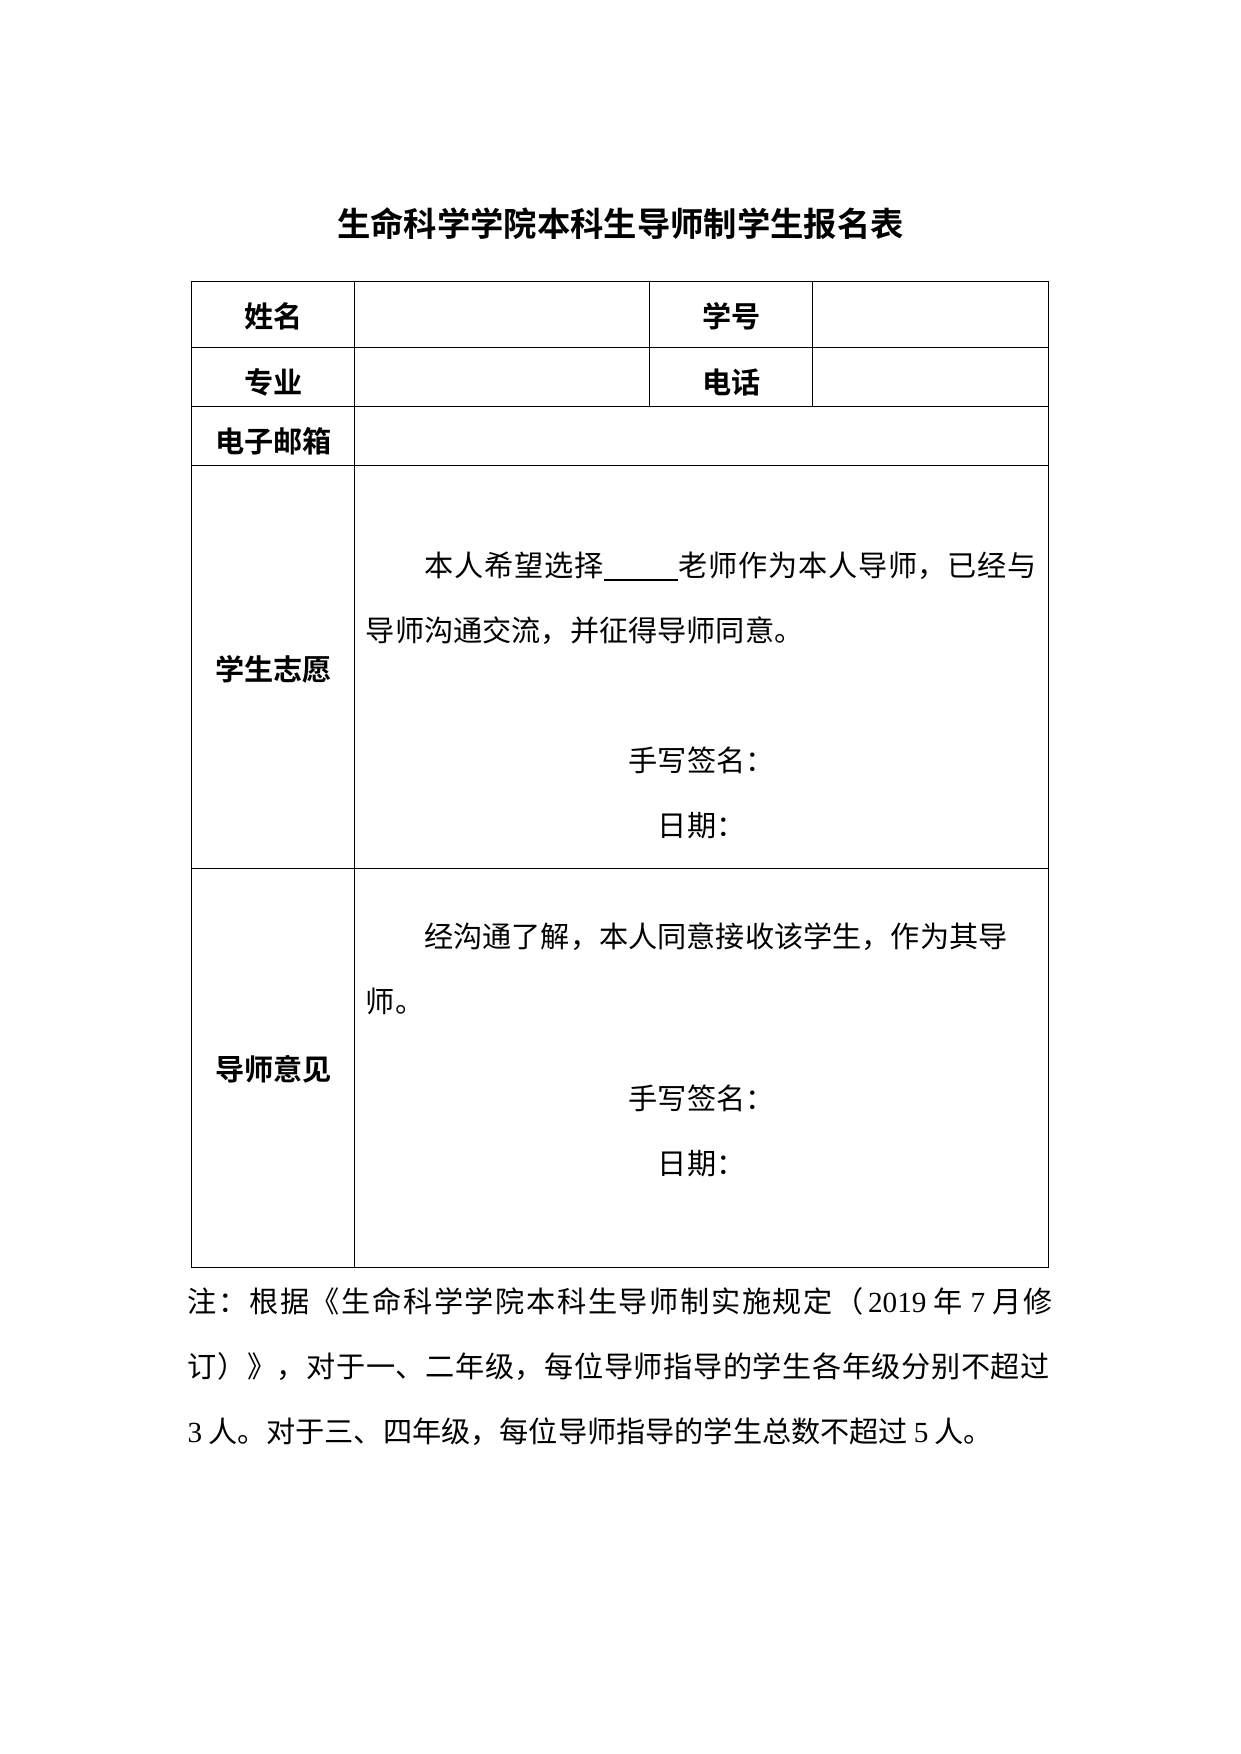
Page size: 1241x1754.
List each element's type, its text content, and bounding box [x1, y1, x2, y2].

table_cell [355, 407, 1048, 465]
table_header [355, 282, 649, 347]
table_cell 电话 [650, 348, 812, 406]
table_header 姓名 [192, 282, 354, 347]
table_cell [355, 348, 649, 406]
text 注：根据《生命科学学院本科生导师制实施规定（2019年7月修订）》，对于一、二年级，每位导师指导的学生各年级分别不超过3人。对于三、四年级，每位导师指导的学生总数不超过5人。 [187, 1268, 1053, 1463]
table_cell 专业 [192, 348, 354, 406]
table_cell 电子邮箱 [192, 407, 354, 465]
table_header [813, 282, 1048, 347]
table_cell 本人希望选择 老师作为本人导师，已经与导师沟通交流，并征得导师同意。 手写签名： 日期： [355, 466, 1048, 868]
table_cell 导师意见 [192, 869, 354, 1267]
table_header 学号 [650, 282, 812, 347]
subtitle 生命科学学院本科生导师制学生报名表 [187, 189, 1053, 254]
table_cell [813, 348, 1048, 406]
table_cell 学生志愿 [192, 466, 354, 868]
table_cell 经沟通了解，本人同意接收该学生，作为其导师。 手写签名： 日期： [355, 869, 1048, 1267]
